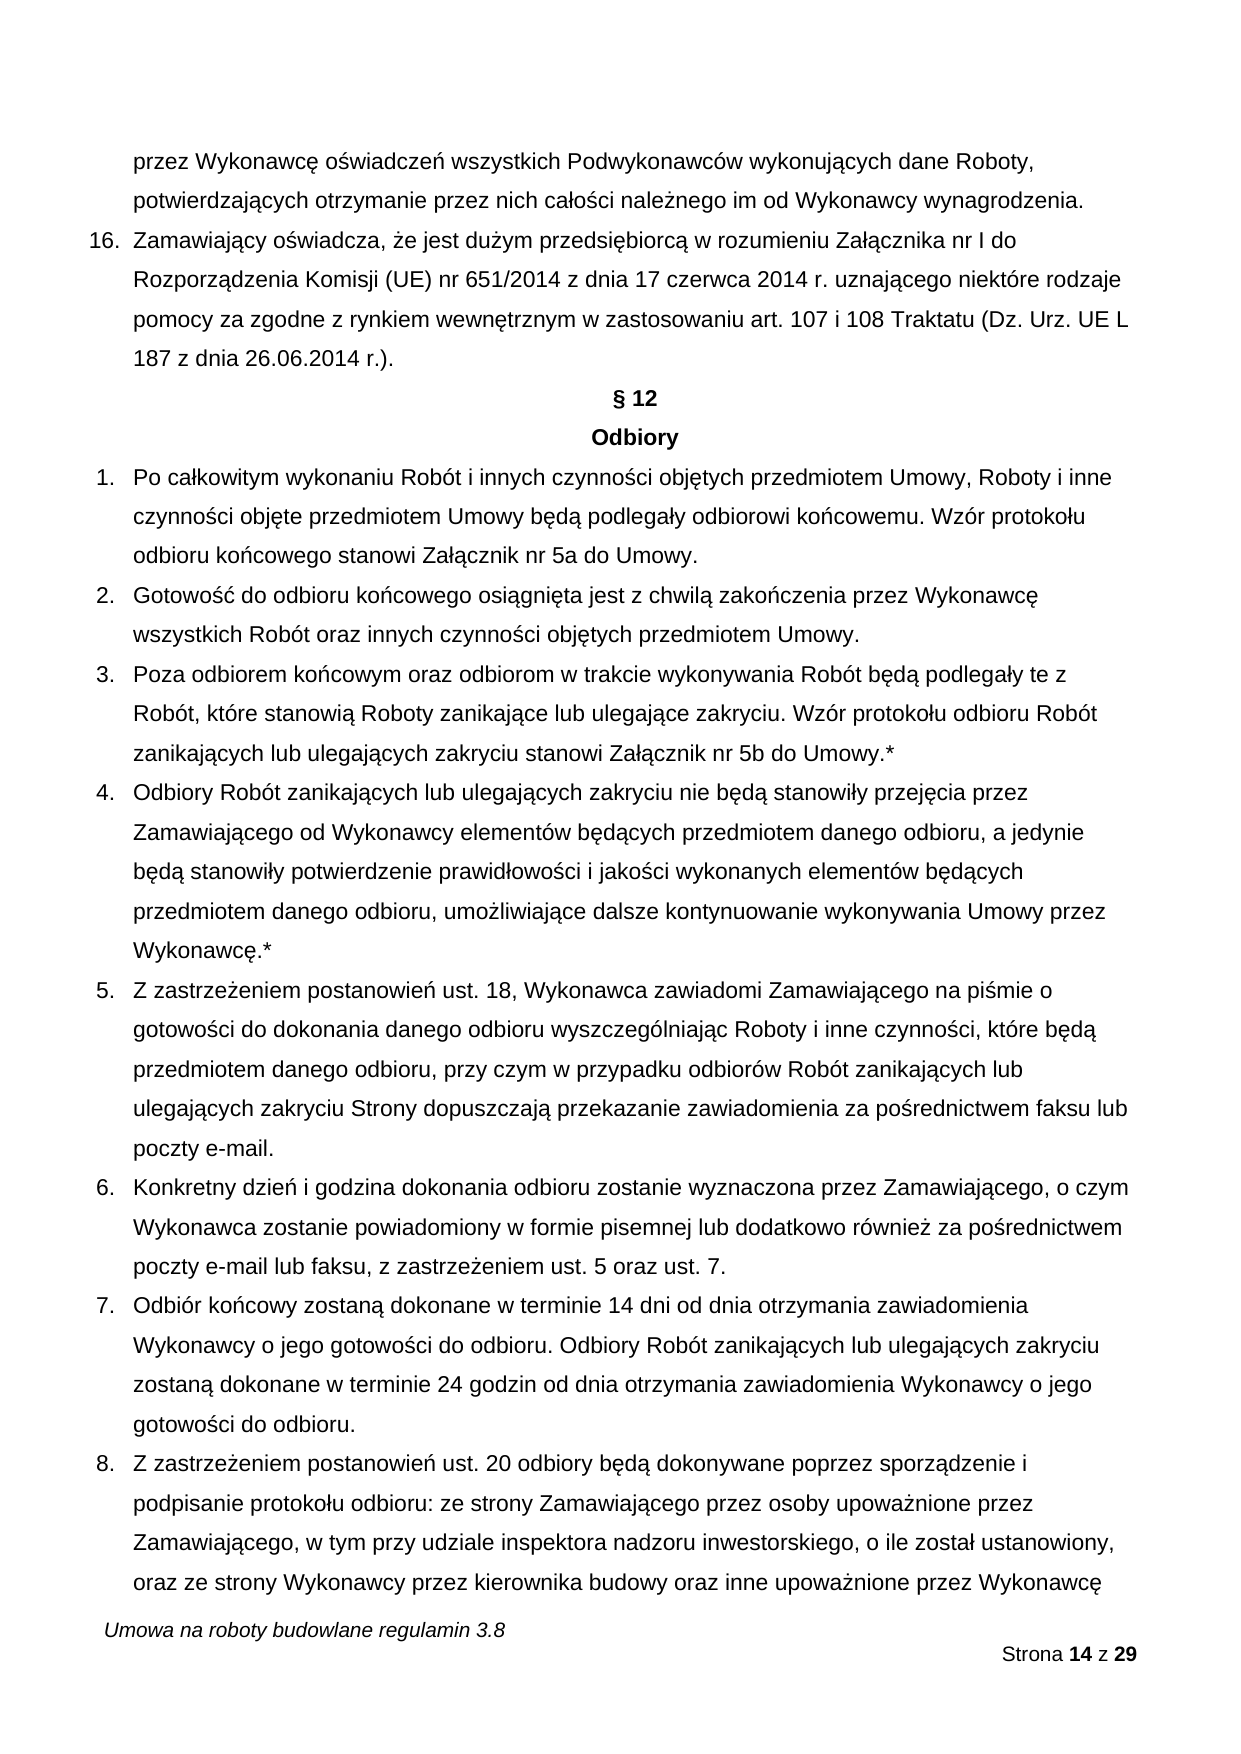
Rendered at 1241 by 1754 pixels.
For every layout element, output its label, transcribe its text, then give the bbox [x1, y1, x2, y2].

list Gotowość do odbioru końcowego osiągnięta jest z chwilą zakończenia przez Wykonawcę wszystkich Robót oraz innych czynności objętych przedmiotem Umowy. [96, 582, 1137, 648]
text § 12 [133, 384, 1137, 411]
list Z zastrzeżeniem postanowień ust. 18, Wykonawca zawiadomi Zamawiającego na piśmie o gotowości do dokonania danego odbioru wyszczególniając Roboty i inne czynności, które będą przedmiotem danego odbioru, przy czym w przypadku odbiorów Robót zanikających lub ulegających zakryciu Strony dopuszczają przekazanie zawiadomienia za pośrednictwem faksu lub poczty e-mail. [96, 977, 1137, 1161]
list Po całkowitym wykonaniu Robót i innych czynności objętych przedmiotem Umowy, Roboty i inne czynności objęte przedmiotem Umowy będą podlegały odbiorowi końcowemu. Wzór protokołu odbioru końcowego stanowi Załącznik nr 5a do Umowy. [96, 463, 1137, 569]
list Odbiór końcowy zostaną dokonane w terminie 14 dni od dnia otrzymania zawiadomienia Wykonawcy o jego gotowości do odbioru. Odbiory Robót zanikających lub ulegających zakryciu zostaną dokonane w terminie 24 godzin od dnia otrzymania zawiadomienia Wykonawcy o jego gotowości do odbioru. [96, 1292, 1137, 1437]
text Odbiory [133, 424, 1137, 450]
list Poza odbiorem końcowym oraz odbiorom w trakcie wykonywania Robót będą podlegały te z Robót, które stanowią Roboty zanikające lub ulegające zakryciu. Wzór protokołu odbioru Robót zanikających lub ulegających zakryciu stanowi Załącznik nr 5b do Umowy.* [96, 661, 1137, 766]
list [88, 148, 1137, 213]
list Konkretny dzień i godzina dokonania odbioru zostanie wyznaczona przez Zamawiającego, o czym Wykonawca zostanie powiadomiony w formie pisemnej lub dodatkowo również za pośrednictwem poczty e-mail lub faksu, z zastrzeżeniem ust. 5 oraz ust. 7. [96, 1174, 1137, 1279]
list Odbiory Robót zanikających lub ulegających zakryciu nie będą stanowiły przejęcia przez Zamawiającego od Wykonawcy elementów będących przedmiotem danego odbioru, a jedynie będą stanowiły potwierdzenie prawidłowości i jakości wykonanych elementów będących przedmiotem danego odbioru, umożliwiające dalsze kontynuowanie wykonywania Umowy przez Wykonawcę.* [96, 779, 1137, 963]
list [96, 1450, 1137, 1595]
list Zamawiający oświadcza, że jest dużym przedsiębiorcą w rozumieniu Załącznika nr I do Rozporządzenia Komisji (UE) nr 651/2014 z dnia 17 czerwca 2014 r. uznającego niektóre rodzaje pomocy za zgodne z rynkiem wewnętrznym w zastosowaniu art. 107 i 108 Traktatu (Dz. Urz. UE L 187 z dnia 26.06.2014 r.). [88, 227, 1137, 371]
